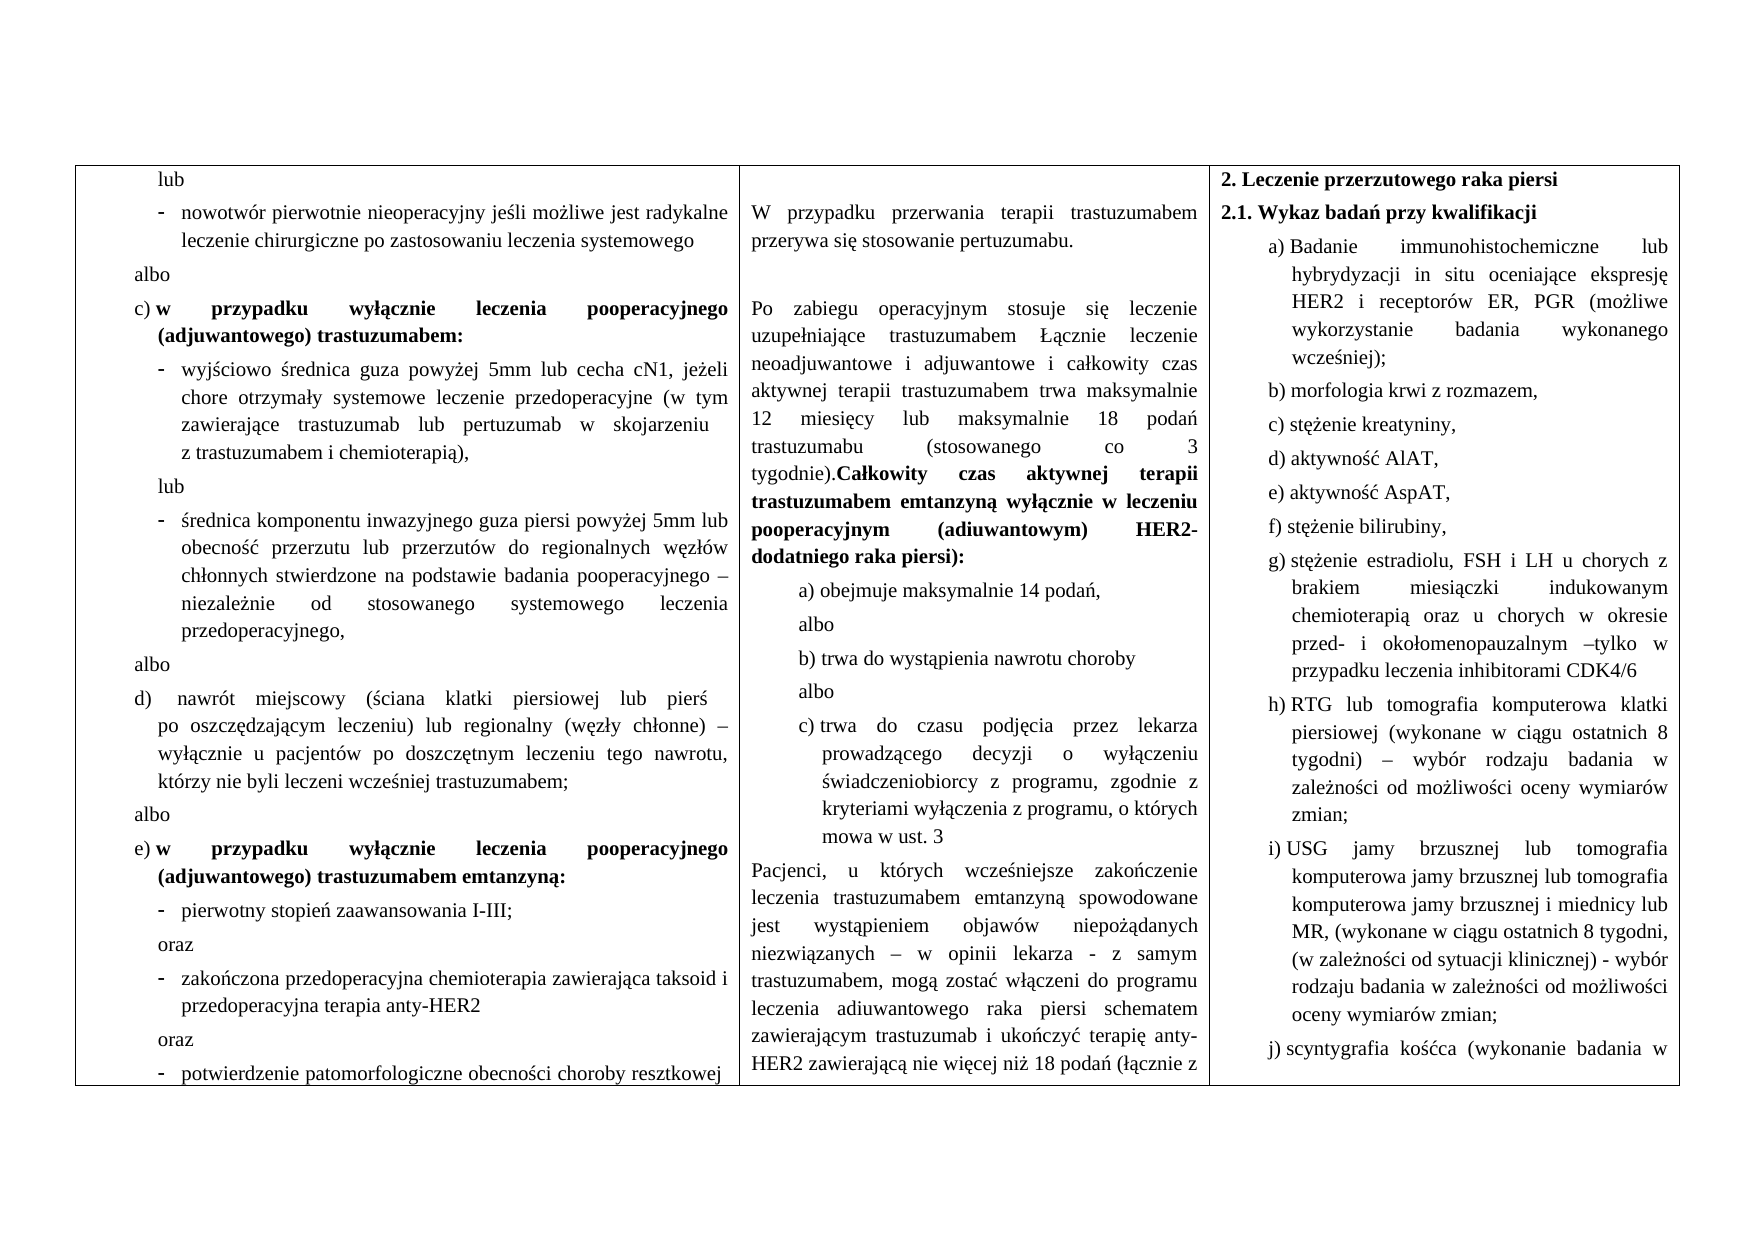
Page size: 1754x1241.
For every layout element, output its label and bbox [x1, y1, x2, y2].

table_cell [1210, 166, 1679, 1085]
table_cell [76, 166, 739, 1085]
table_cell [740, 166, 1209, 1085]
